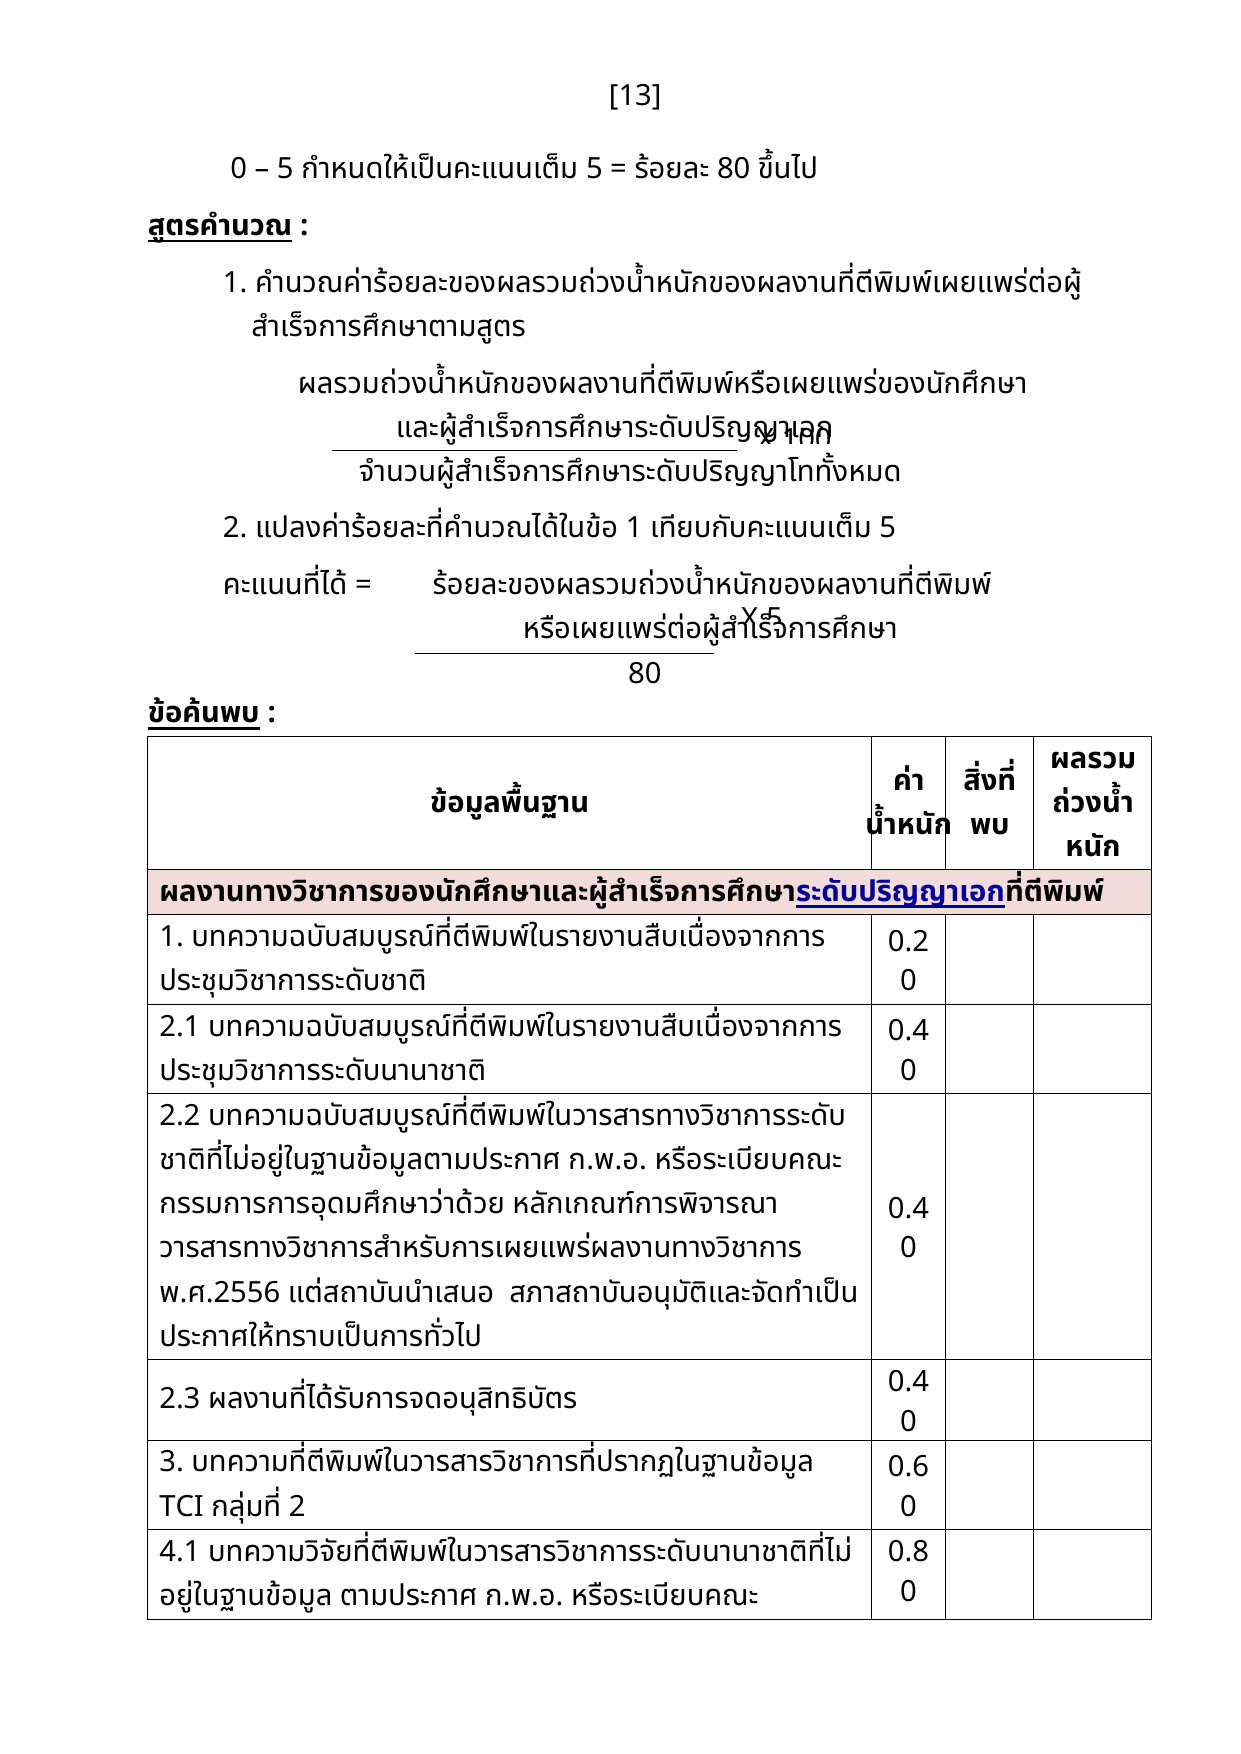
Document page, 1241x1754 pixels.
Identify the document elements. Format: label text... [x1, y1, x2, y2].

table_cell 0.40 [872, 1360, 945, 1439]
text จำนวนผู้สำเร็จการศึกษาระดับปริญญาโททั้งหมด [148, 450, 1122, 494]
table_cell [946, 1441, 1033, 1529]
table_cell [946, 915, 1033, 1004]
text สูตรคำนวณ : [148, 204, 1132, 249]
table_cell [1034, 915, 1151, 1004]
table_cell 2.3 ผลงานที่ได้รับการจดอนุสิทธิบัตร [148, 1360, 871, 1439]
table_cell 2.2 บทความฉบับสมบูรณ์ที่ตีพิมพ์ในวารสารทางวิชาการระดับชาติที่ไม่อยู่ในฐานข้อมูลตามประกาศ ก.พ.อ. หรือระเบียบคณะกรรมการการอุดมศึกษาว่าด้วย หลักเกณฑ์การพิจารณาวารสารทางวิชาการสำหรับการเผยแพร่ผลงานทางวิชาการ พ.ศ.2556 แต่สถาบันนำเสนอ สภาสถาบันอนุมัติและจัดทำเป็นประกาศให้ทราบเป็นการทั่วไป [148, 1094, 871, 1359]
table_cell [946, 1360, 1033, 1439]
table_cell [1034, 1530, 1151, 1619]
table_cell 0.40 [872, 1005, 945, 1093]
table_cell ผลงานทางวิชาการของนักศึกษาและผู้สำเร็จการศึกษาระดับปริญญาเอกที่ตีพิมพ์ [148, 870, 1151, 914]
table_cell 0.40 [872, 1094, 945, 1359]
table_cell 3. บทความที่ตีพิมพ์ในวารสารวิชาการที่ปรากฏในฐานข้อมูล TCI กลุ่มที่ 2 [148, 1441, 871, 1529]
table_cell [148, 1530, 871, 1619]
text 1. คำนวณค่าร้อยละของผลรวมถ่วงน้ำหนักของผลงานที่ตีพิมพ์เผยแพร่ต่อผู้สำเร็จการศึกษาตามสูตร [223, 261, 1122, 349]
table_cell [946, 1005, 1033, 1093]
text 2. แปลงค่าร้อยละที่คำนวณได้ในข้อ 1 เทียบกับคะแนนเต็ม 5 [148, 507, 1132, 551]
table_cell [946, 1094, 1033, 1359]
table_cell 0.80 [872, 1530, 945, 1619]
table_cell [946, 1530, 1033, 1619]
text 0 – 5 กำหนดให้เป็นคะแนนเต็ม 5 = ร้อยละ 80 ขึ้นไป [148, 148, 1122, 192]
table_cell 0.20 [872, 915, 945, 1004]
text ผลรวมถ่วงน้ำหนักของผลงานที่ตีพิมพ์หรือเผยแพร่ของนักศึกษา [251, 362, 1122, 406]
table_cell [1034, 1360, 1151, 1439]
table_header ค่า น้ำหนัก [872, 737, 945, 869]
text 80 [148, 652, 1122, 692]
table_cell 2.1 บทความฉบับสมบูรณ์ที่ตีพิมพ์ในรายงานสืบเนื่องจากการประชุมวิชาการระดับนานาชาติ [148, 1005, 871, 1093]
text คะแนนที่ได้ = ร้อยละของผลรวมถ่วงน้ำหนักของผลงานที่ตีพิมพ์ หรือเผยแพร่ต่อผู้สำเร็จการศึกษา [148, 563, 1132, 652]
table_cell [1034, 1094, 1151, 1359]
text และผู้สำเร็จการศึกษาระดับปริญญาเอก [148, 406, 1122, 450]
table_cell 0.60 [872, 1441, 945, 1529]
table_header ข้อมูลพื้นฐาน [148, 737, 871, 869]
table_cell 1. บทความฉบับสมบูรณ์ที่ตีพิมพ์ในรายงานสืบเนื่องจากการประชุมวิชาการระดับชาติ [148, 915, 871, 1004]
table_cell [1034, 1005, 1151, 1093]
table_header ผลรวม ถ่วงน้ำหนัก [1034, 737, 1151, 869]
table_cell [1034, 1441, 1151, 1529]
table_header สิ่งที่พบ [946, 737, 1033, 869]
text ข้อค้นพบ : [148, 692, 1122, 736]
